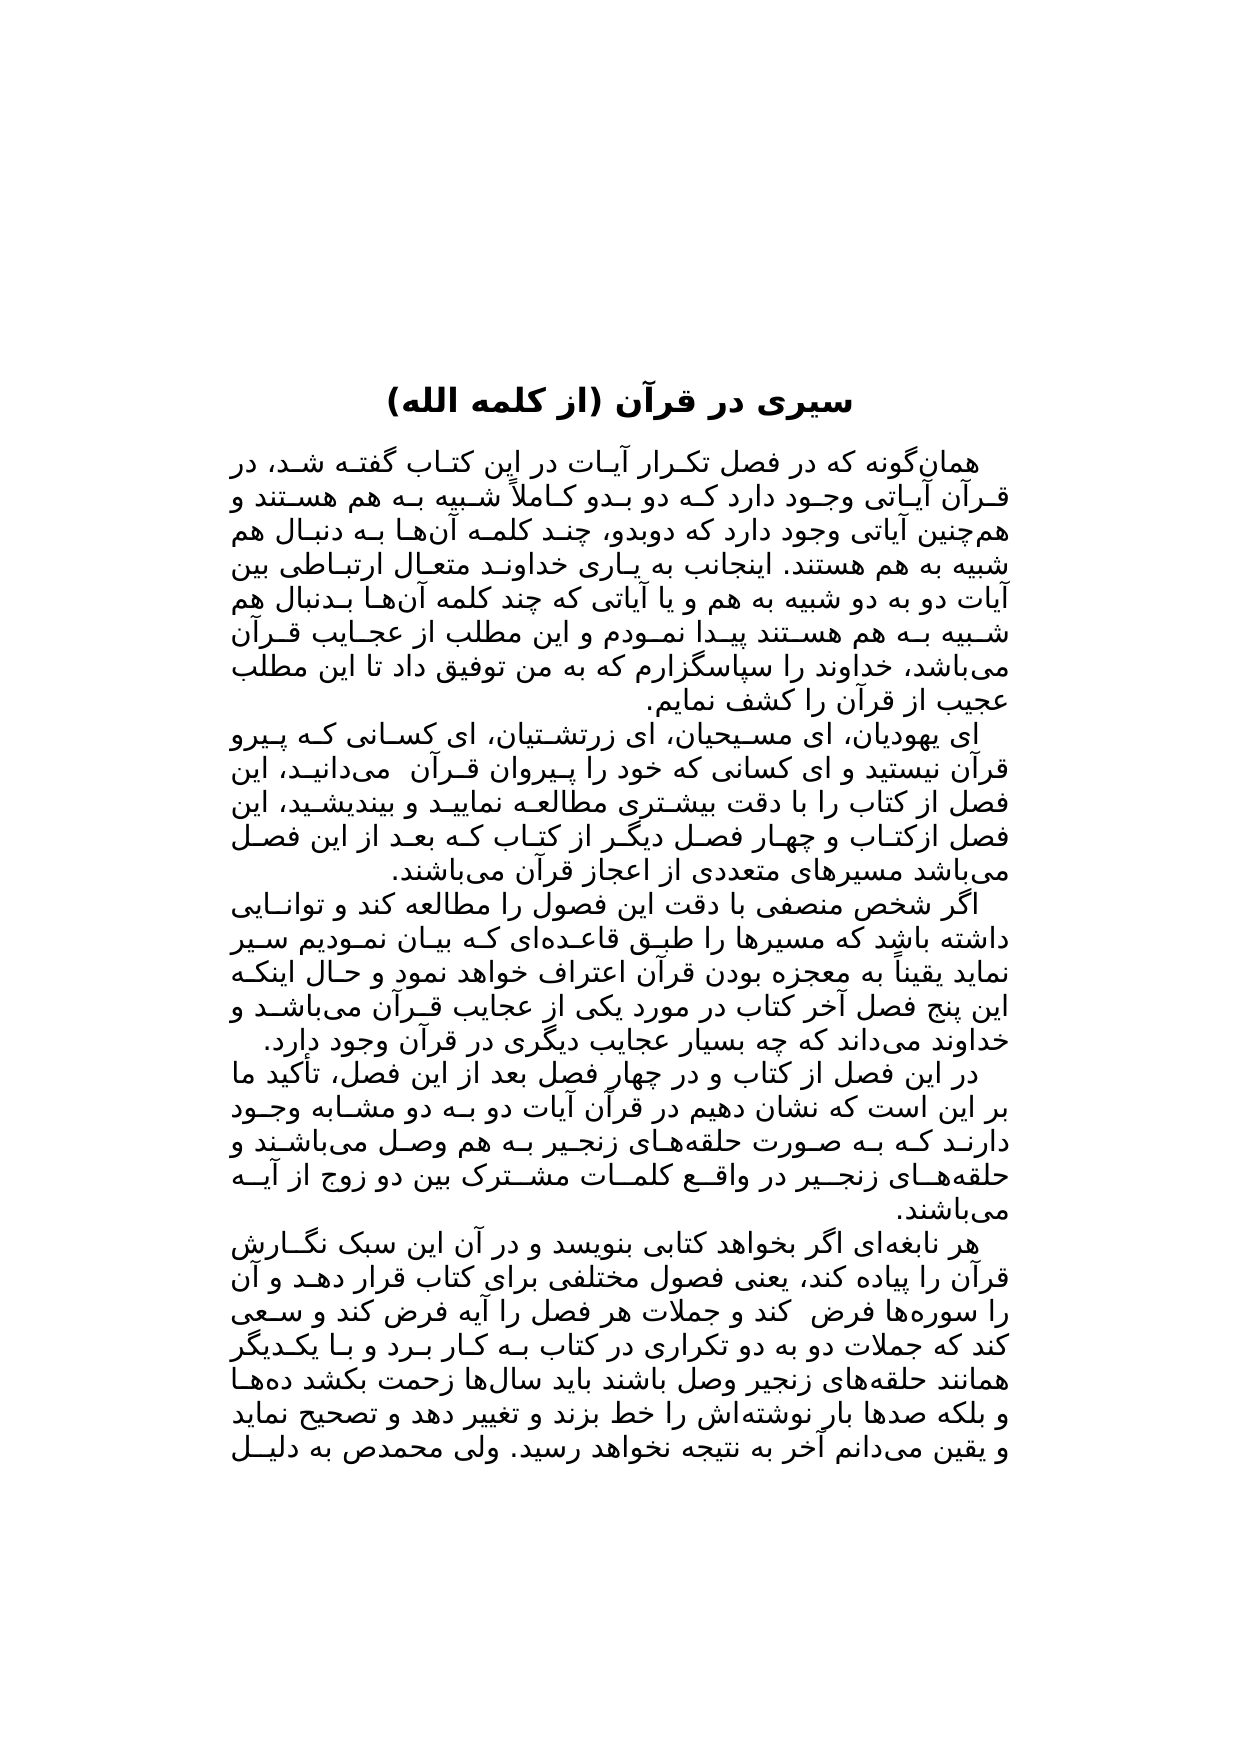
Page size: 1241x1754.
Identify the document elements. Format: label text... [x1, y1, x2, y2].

text اگر شخص منصفی با دقت این فصول را مطالعه کند و توانایی داشته باشد که مسیرها را طبق قاعده‌ای که بیان نمودیم سیر نماید یقیناً‌ به معجزه بودن قرآن اعتراف خواهد نمود و حال اینکه این پنج فصل آخر کتاب در مورد یکی از عجایب قرآن می‌باشد و خداوند می‌داند که چه بسیار عجایب دیگری در قرآن وجود دارد. [230, 887, 1010, 1057]
text در این فصل از کتاب و در چهار فصل بعد از این فصل، تأکید ما بر این است که نشان دهیم در قرآن آیات دو به دو مشابه وجود دارند که به صورت حلقه‌های زنجیر به هم وصل می‌باشند و حلقه‌های زنجیر در واقع کلمات مشترک بین دو زوج از آیه می‌باشند. [230, 1057, 1010, 1227]
text سیری در قرآن (از کلمه الله) [230, 382, 1010, 421]
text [230, 1227, 1010, 1464]
text همان‌گونه که در فصل تکرار آیات در این کتاب گفته شد، در قرآن آیاتی وجود دارد که دو بدو کاملاً‌ شبیه به هم هستند و هم‌چنین آیاتی وجود دارد که دوبدو، چند کلمه آن‌ها به دنبال هم شبیه به هم هستند. اینجانب به یاری خداوند متعال ارتباطی بین آیات دو به دو شبیه به هم و یا آیاتی که چند کلمه آن‌ها بدنبال هم شبیه به هم هستند پیدا نمودم و این مطلب از عجایب قرآن می‌باشد، خداوند را سپاسگزارم که به من توفیق داد تا این مطلب عجیب از قرآن را کشف نمایم. [230, 446, 1010, 717]
text ای یهودیان، ای مسیحیان، ای زرتشتیان، ای کسانی که پیرو قرآن نیستید و ای کسانی که خود را پیروان قرآن می‌دانید، این فصل از کتاب را با دقت بیشتری مطالعه نمایید و بیندیشید، این فصل ازکتاب و چهار فصل دیگر از کتاب که بعد از این فصل می‌باشد مسیرهای متعددی از اعجاز قرآن می‌باشند. [230, 717, 1010, 887]
